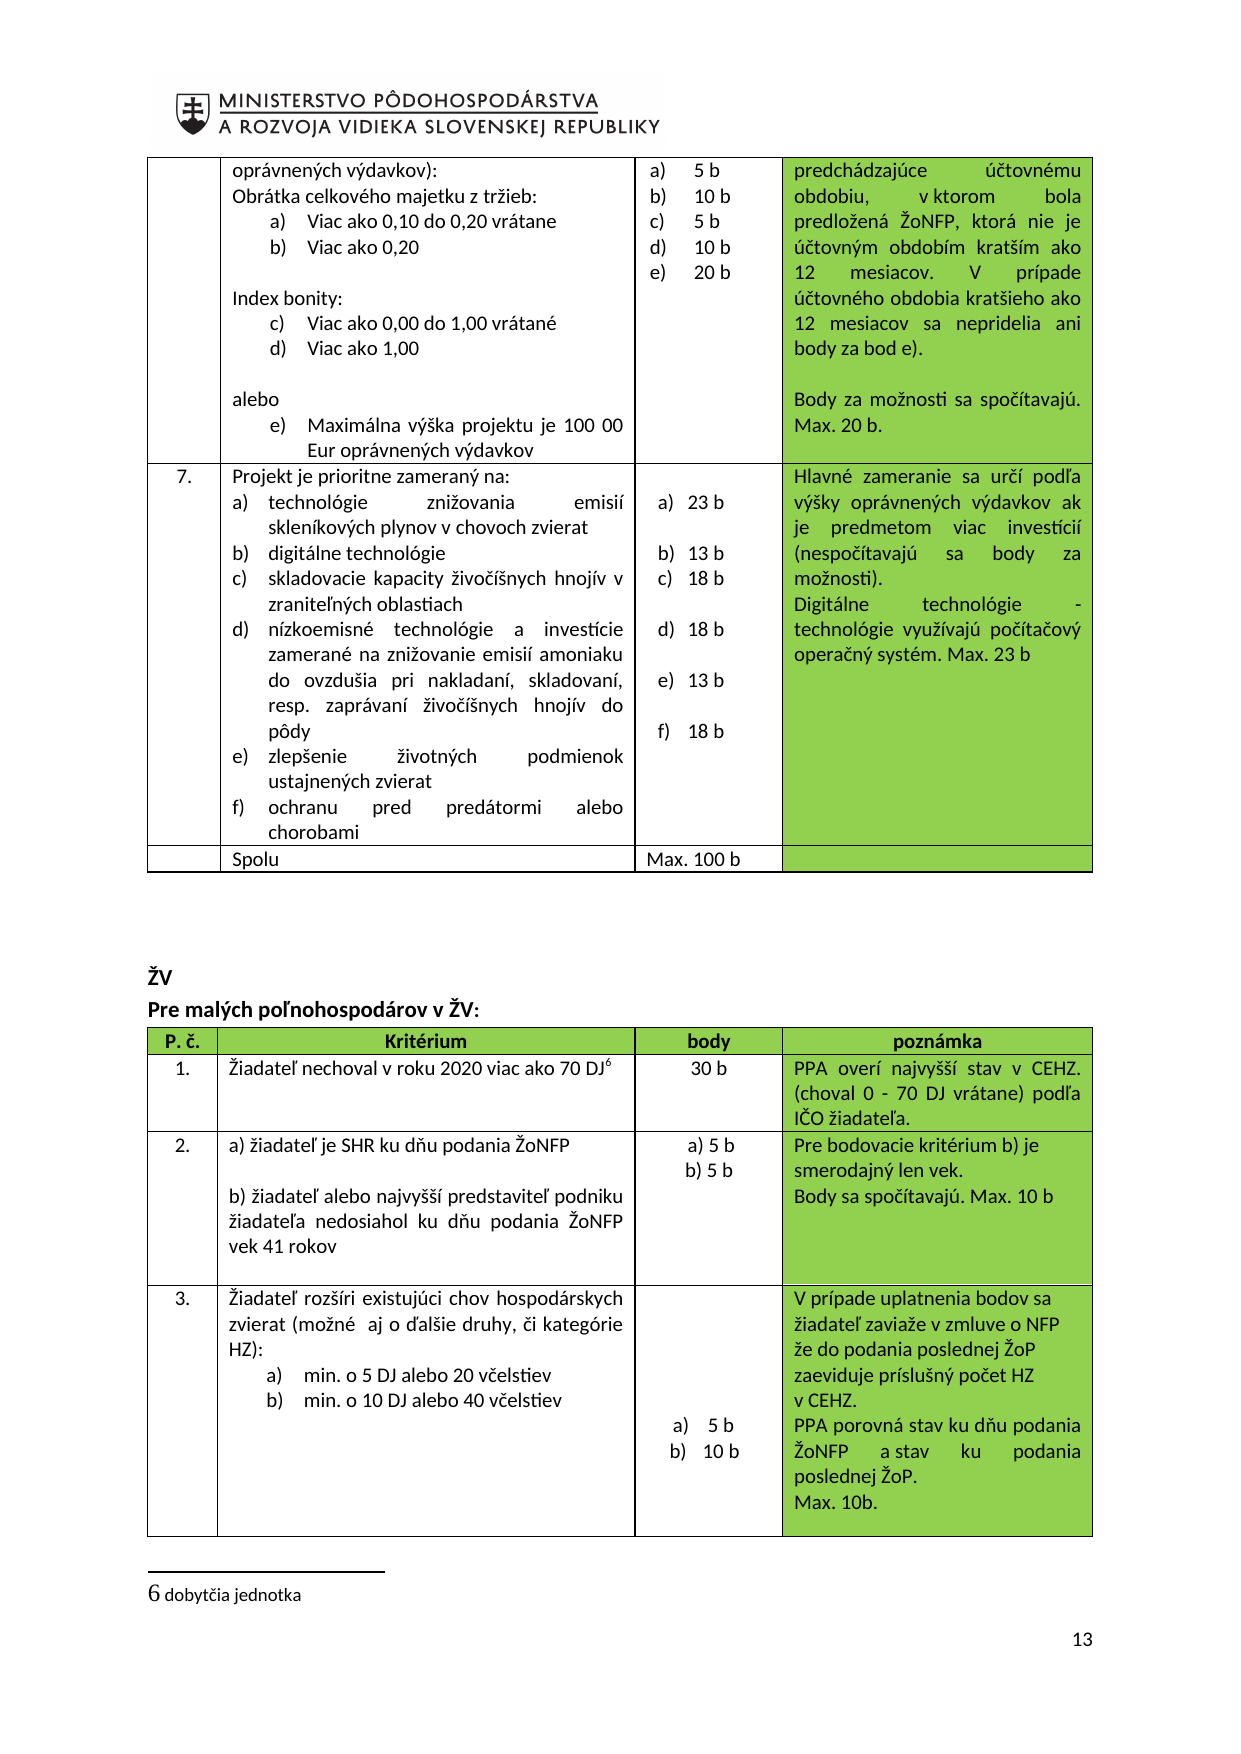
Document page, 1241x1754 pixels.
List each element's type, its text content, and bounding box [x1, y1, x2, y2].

table_cell 5 b 10 b 5 b 10 b 20 b [636, 158, 782, 463]
table_cell a) žiadateľ je SHR ku dňu podania ŽoNFP b) žiadateľ alebo najvyšší predstaviteľ podniku žiadateľa nedosiahol ku dňu podania ŽoNFP vek 41 rokov [218, 1132, 634, 1284]
text ŽV [148, 963, 1093, 991]
table_cell PPA overí najvyšší stav v CEHZ. (choval 0 - 70 DJ vrátane) podľa IČO žiadateľa. [783, 1055, 1092, 1131]
table_cell Projekt je prioritne zameraný na: technológie znižovania emisií skleníkových plynov v chovoch zvierat digitálne technológie skladovacie kapacity živočíšnych hnojív v zraniteľných oblastiach nízkoemisné technológie a investície zamerané na znižovanie emisií amoniaku do ovzdušia pri nakladaní, skladovaní, resp. zaprávaní živočíšnych hnojív do pôdy zlepšenie životných podmienok ustajnených zvierat ochranu pred predátormi alebo chorobami [221, 464, 634, 845]
table_cell 1. [148, 1055, 217, 1131]
table_cell Max. 100 b [636, 846, 782, 871]
table_cell [148, 846, 220, 871]
table_cell [783, 846, 1092, 871]
table_cell 6. [148, 158, 220, 463]
table_cell Žiadateľ nechoval v roku 2020 viac ako 70 DJ [218, 1055, 634, 1131]
table_cell 2. [148, 1132, 217, 1284]
table_header Kritérium [218, 1028, 634, 1054]
table_cell 5 b 10 b [636, 1286, 782, 1536]
table_header body [636, 1028, 782, 1054]
table_cell a) 5 b b) 5 b [636, 1132, 782, 1284]
table_cell 7. [148, 464, 220, 845]
table_cell Žiadateľ rozšíri existujúci chov hospodárskych zvierat (možné aj o ďalšie druhy, či kategórie HZ): min. o 5 DJ alebo 20 včelstiev min. o 10 DJ alebo 40 včelstiev [218, 1286, 634, 1536]
picture [147, 73, 670, 157]
table_header P. č. [148, 1028, 217, 1054]
table_cell 3. [148, 1286, 217, 1536]
table_cell V prípade uplatnenia bodov sa žiadateľ zaviaže v zmluve o NFP že do podania poslednej ŽoP zaeviduje príslušný počet HZ v CEHZ. PPA porovná stav ku dňu podania ŽoNFP a stav ku podania poslednej ŽoP. Max. 10b. [783, 1286, 1092, 1536]
text Pre malých poľnohospodárov v ŽV: [148, 995, 1093, 1023]
table_cell Hlavné zameranie sa určí podľa výšky oprávnených výdavkov ak je predmetom viac investícií (nespočítavajú sa body za možnosti). Digitálne technológie - technológie využívajú počítačový operačný systém. Max. 23 b [783, 464, 1092, 845]
table_cell Spolu [221, 846, 634, 871]
table_cell 23 b 13 b 18 b 18 b 13 b 18 b [636, 464, 782, 845]
table_cell 30 b [636, 1055, 782, 1131]
table_header poznámka [783, 1028, 1092, 1054]
table_cell Pre bodovacie kritérium b) je smerodajný len vek. Body sa spočítavajú. Max. 10 b [783, 1132, 1092, 1284]
